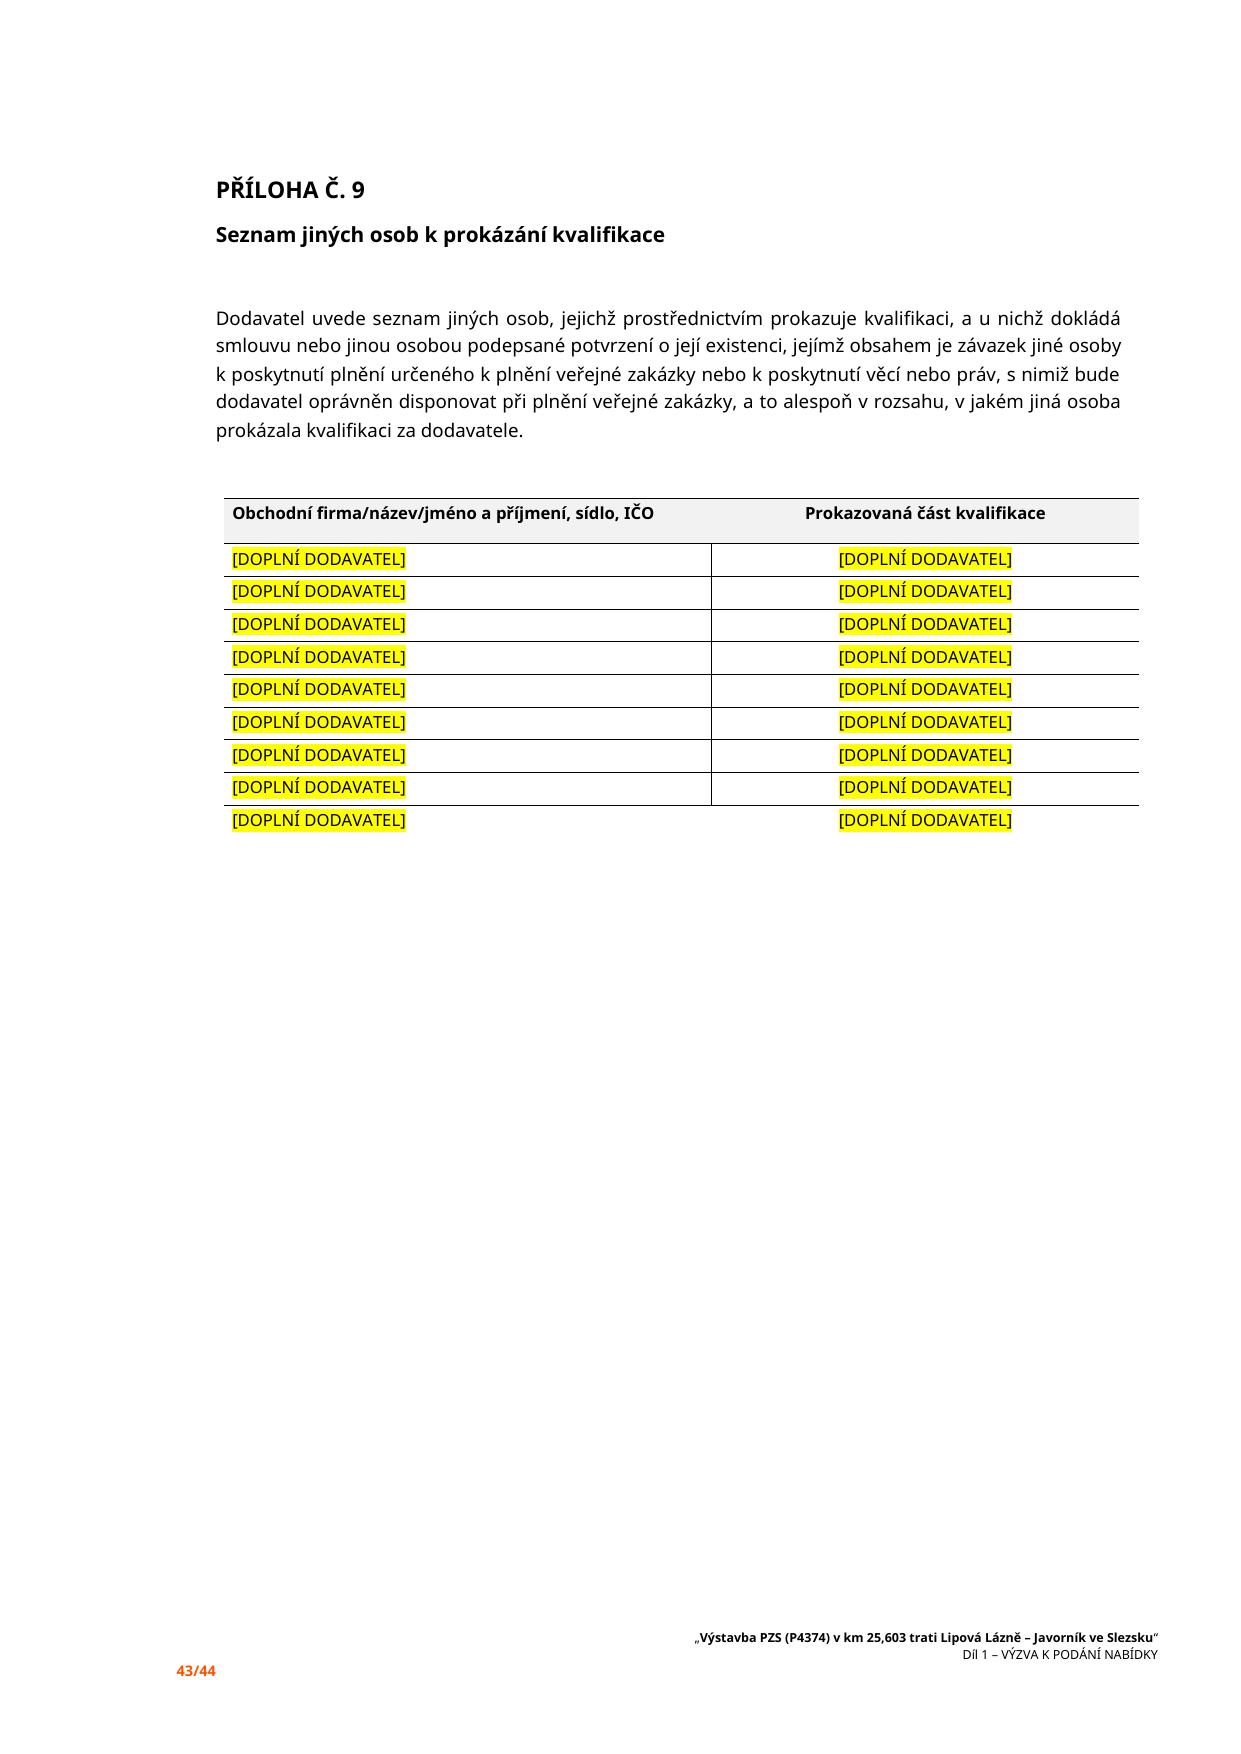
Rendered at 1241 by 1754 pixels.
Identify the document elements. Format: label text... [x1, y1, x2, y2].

table_cell [DOPLNÍ DODAVATEL] [224, 773, 711, 805]
table_cell [DOPLNÍ DODAVATEL] [712, 675, 1139, 707]
table_cell [DOPLNÍ DODAVATEL] [712, 773, 1139, 805]
table_cell [DOPLNÍ DODAVATEL] [224, 806, 711, 837]
table_cell [DOPLNÍ DODAVATEL] [224, 577, 711, 608]
table_cell [DOPLNÍ DODAVATEL] [712, 642, 1139, 674]
table_cell [DOPLNÍ DODAVATEL] [224, 610, 711, 641]
table_header Prokazovaná část kvalifikace [711, 499, 1139, 543]
table_cell [DOPLNÍ DODAVATEL] [224, 642, 711, 674]
text Dodavatel uvede seznam jiných osob, jejichž prostřednictvím prokazuje kvalifikaci, a u nichž dokládá smlouvu nebo jinou osobou podepsané potvrzení o její existenci, jejímž obsahem je závazek jiné osoby k poskytnutí plnění určeného k plnění veřejné zakázky nebo k poskytnutí věcí nebo práv, s nimiž bude dodavatel oprávněn disponovat při plnění veřejné zakázky, a to alespoň v rozsahu, v jakém jiná osoba prokázala kvalifikaci za dodavatele. [216, 305, 1122, 442]
table_cell [DOPLNÍ DODAVATEL] [224, 708, 711, 739]
table_cell [DOPLNÍ DODAVATEL] [712, 544, 1139, 576]
table_cell [DOPLNÍ DODAVATEL] [224, 544, 711, 576]
text Příloha č. 9 [216, 174, 1122, 205]
table_cell [DOPLNÍ DODAVATEL] [712, 577, 1139, 608]
table_cell [DOPLNÍ DODAVATEL] [712, 708, 1139, 739]
table_cell [DOPLNÍ DODAVATEL] [224, 675, 711, 707]
table_cell [DOPLNÍ DODAVATEL] [712, 740, 1139, 772]
table_cell [DOPLNÍ DODAVATEL] [711, 806, 1139, 837]
text Seznam jiných osob k prokázání kvalifikace [216, 221, 1122, 249]
table_cell [DOPLNÍ DODAVATEL] [224, 740, 711, 772]
table_cell [DOPLNÍ DODAVATEL] [712, 610, 1139, 641]
table_header Obchodní firma/název/jméno a příjmení, sídlo, IČO [224, 499, 711, 543]
